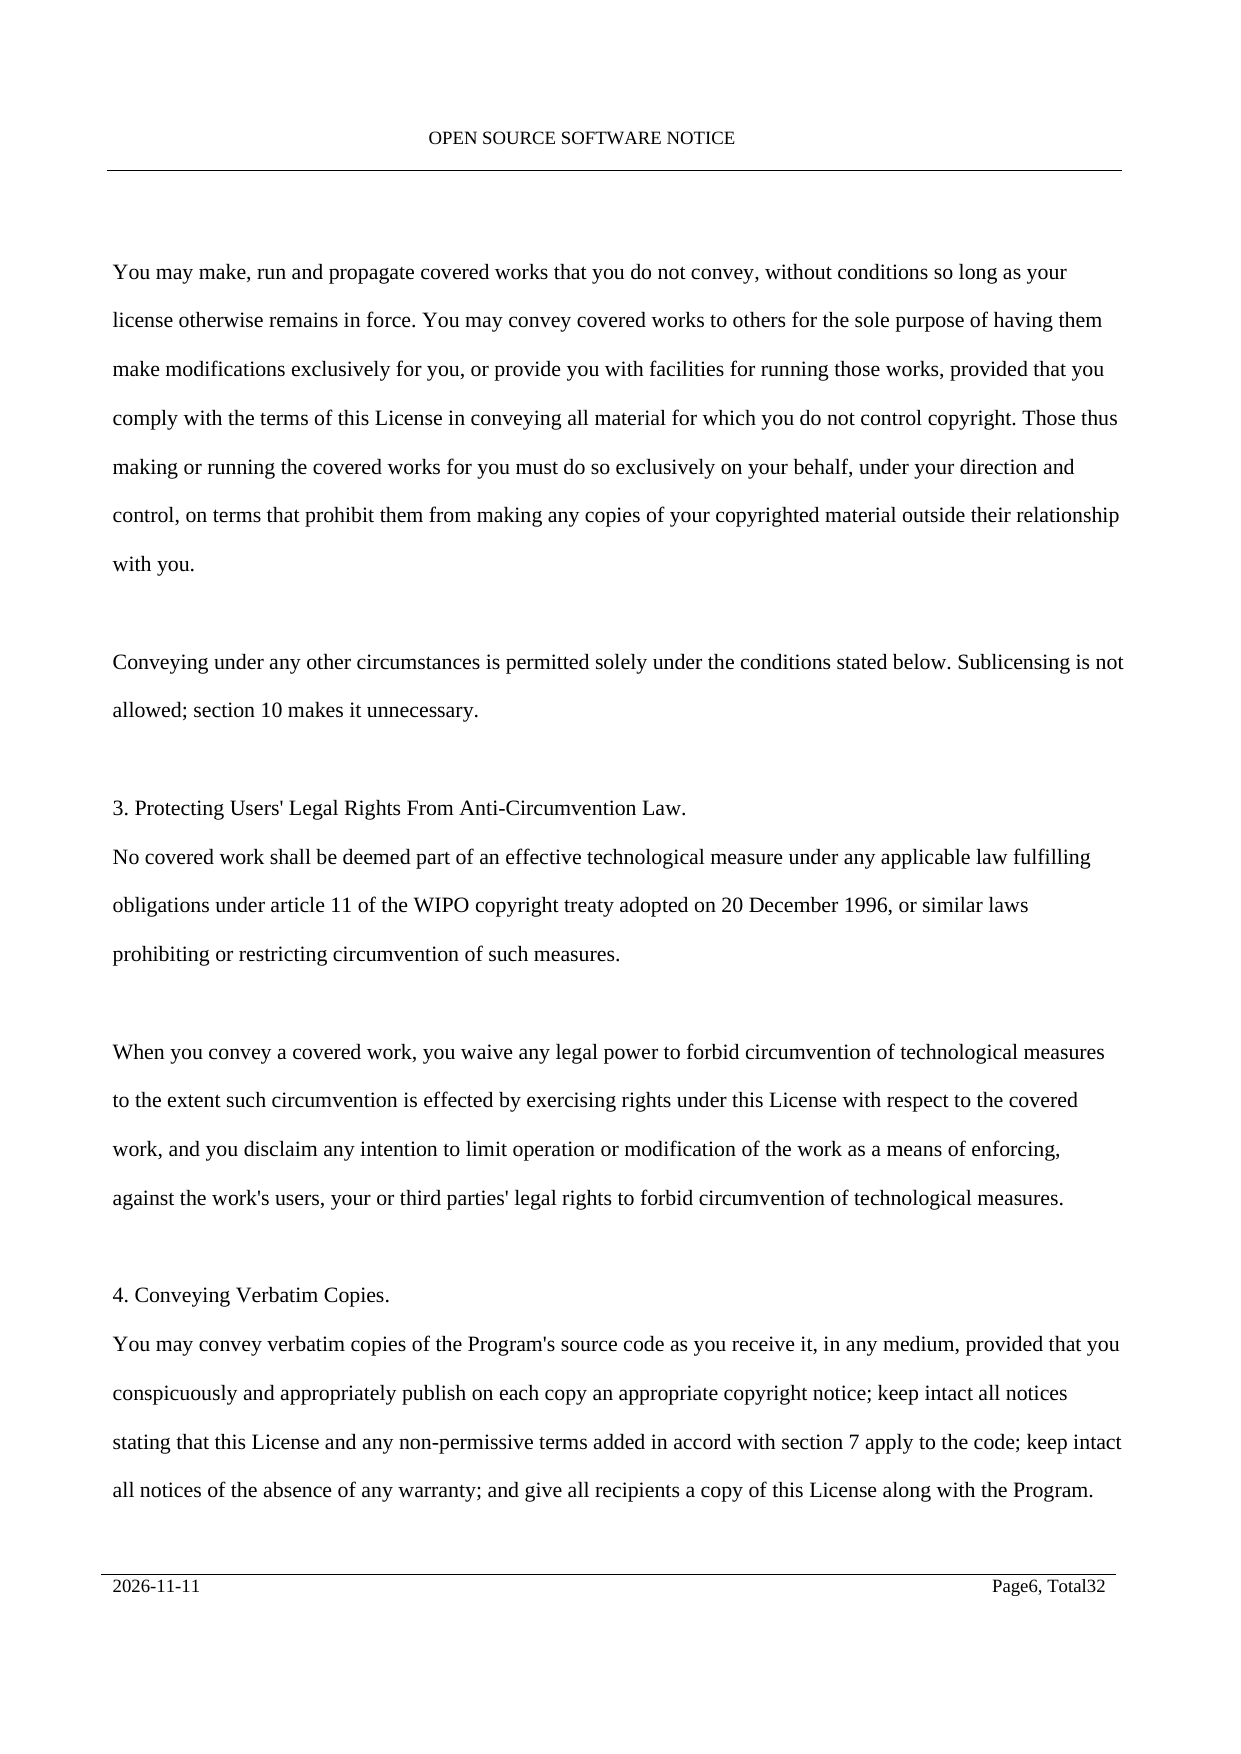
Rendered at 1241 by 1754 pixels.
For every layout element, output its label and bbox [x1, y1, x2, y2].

text [112, 206, 1128, 1506]
